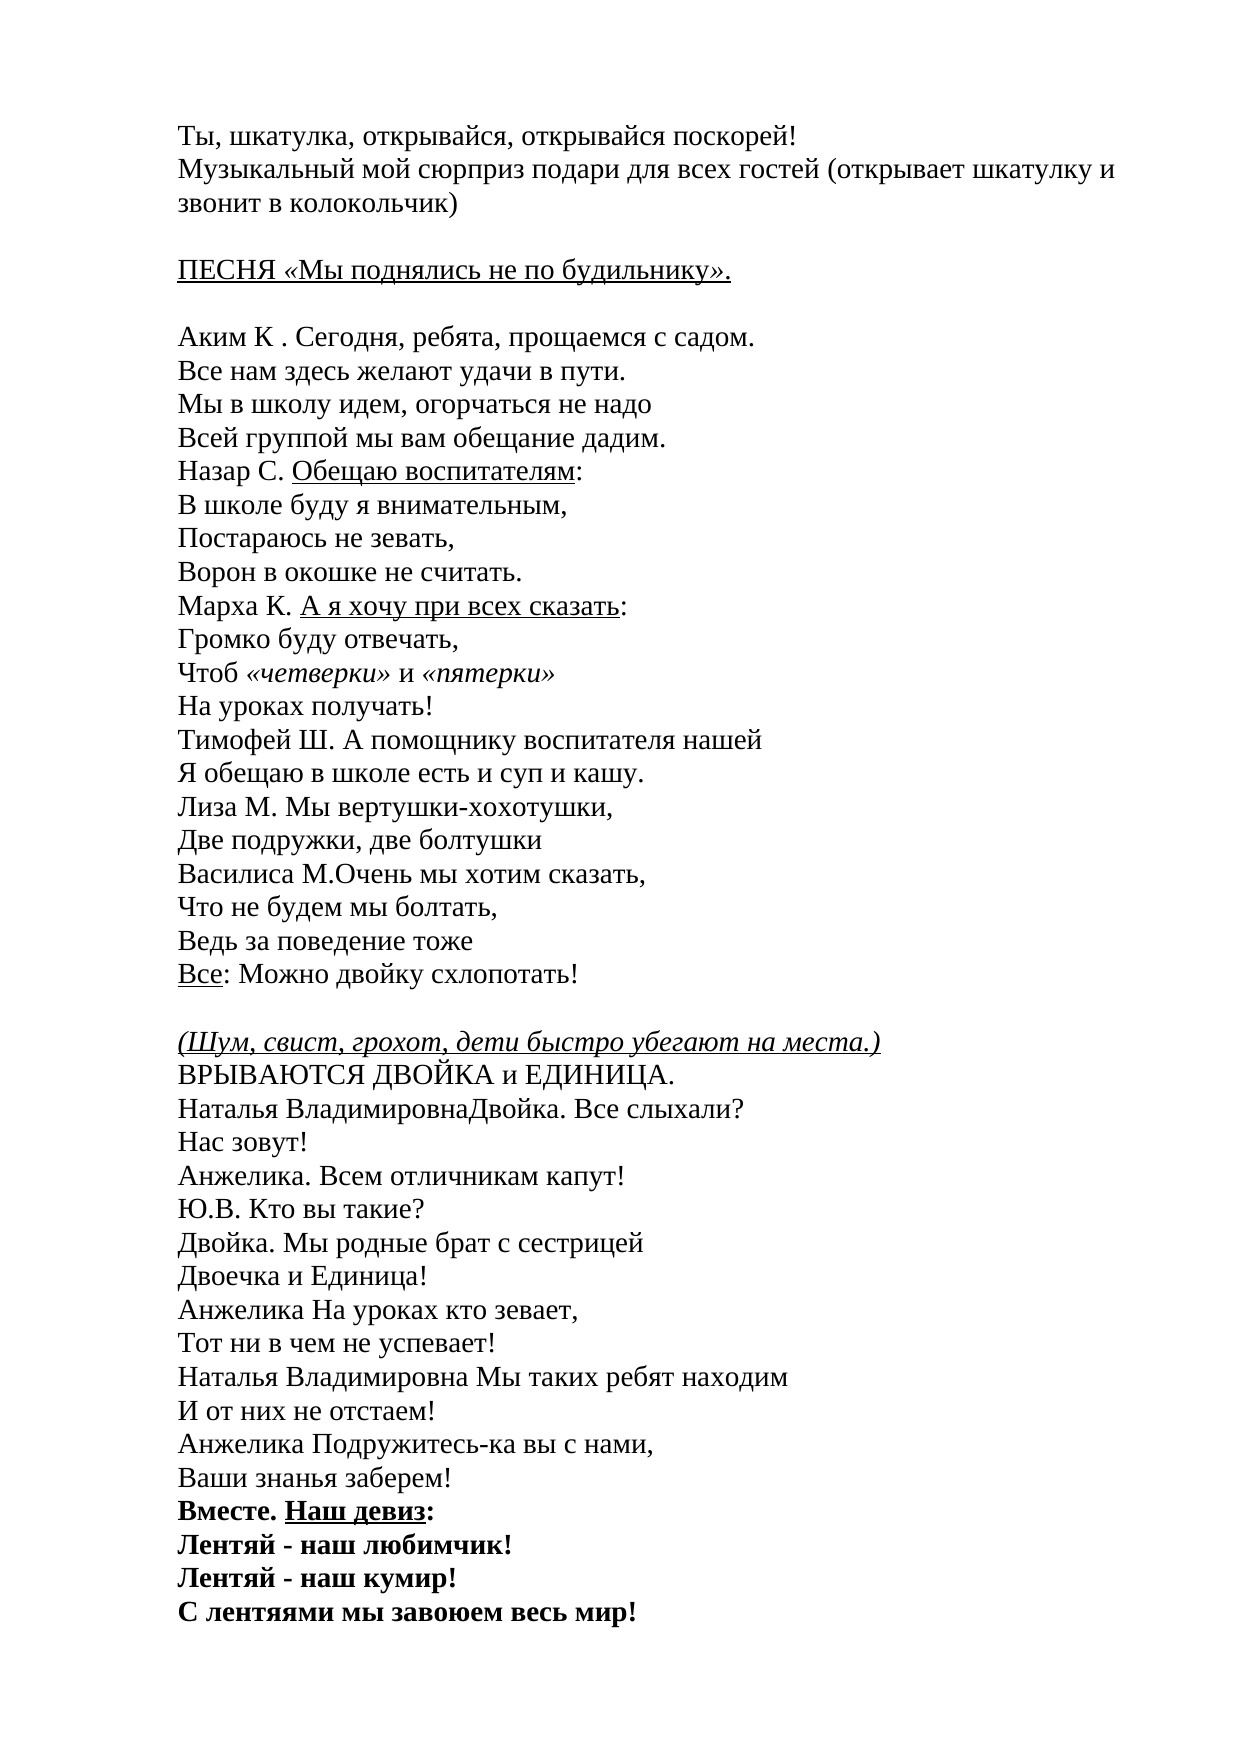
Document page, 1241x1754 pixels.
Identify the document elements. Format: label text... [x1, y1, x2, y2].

text С лентяями мы завоюем весь мир! [177, 1594, 1152, 1627]
text Все: Можно двойку схлопотать! [177, 957, 1152, 990]
text Что не будем мы болтать, [177, 889, 1152, 923]
text Тимофей Ш. А помощнику воспитателя нашей [177, 722, 1152, 755]
text ВРЫВАЮТСЯ ДВОЙКА и ЕДИНИЦА. [177, 1057, 1152, 1091]
text Все нам здесь желают удачи в пути. [177, 353, 1152, 386]
text Мы в школу идем, огорчаться не надо [177, 386, 1152, 420]
text Постараюсь не зевать, [177, 521, 1152, 554]
text Двоечка и Единица! [177, 1258, 1152, 1292]
text Я обещаю в школе есть и суп и кашу. [177, 755, 1152, 789]
text Марха К. А я хочу при всех сказать: [177, 588, 1152, 621]
text И от них не отстаем! [177, 1393, 1152, 1426]
text Ваши знанья заберем! [177, 1460, 1152, 1493]
text Лиза М. Мы вертушки-хохотушки, [177, 789, 1152, 822]
text Ворон в окошке не считать. [177, 554, 1152, 588]
text Анжелика. Всем отличникам капут! [177, 1158, 1152, 1191]
text Тот ни в чем не успевает! [177, 1326, 1152, 1359]
text Ю.В. Кто вы такие? [177, 1191, 1152, 1225]
text Наталья ВладимировнаДвойка. Все слыхали? [177, 1091, 1152, 1124]
text Наталья Владимировна Мы таких ребят находим [177, 1359, 1152, 1393]
text Двойка. Мы родные брат с сестрицей [177, 1225, 1152, 1258]
text Анжелика Подружитесь-ка вы с нами, [177, 1426, 1152, 1460]
text Анжелика На уроках кто зевает, [177, 1292, 1152, 1326]
text (Шум, свист, грохот, дети быстро убегают на места.) [177, 1024, 1152, 1057]
text Василиса М.Очень мы хотим сказать, [177, 856, 1152, 889]
text Громко буду отвечать, [177, 621, 1152, 655]
text Ведь за поведение тоже [177, 923, 1152, 957]
text Лентяй - наш любимчик! [177, 1527, 1152, 1560]
text Вместе. Наш девиз: [177, 1493, 1152, 1527]
text Две подружки, две болтушки [177, 822, 1152, 856]
text Нас зовут! [177, 1124, 1152, 1158]
text Ты, шкатулка, открывайся, открывайся поскорей! [177, 118, 1152, 152]
text Музыкальный мой сюрприз подари для всех гостей (открывает шкатулку и звонит в колокольчик) [177, 152, 1152, 219]
text Лентяй - наш кумир! [177, 1560, 1152, 1594]
text Назар С. Обещаю воспитателям: [177, 453, 1152, 487]
text Всей группой мы вам обещание дадим. [177, 420, 1152, 453]
text На уроках получать! [177, 688, 1152, 722]
text Аким К . Сегодня, ребята, прощаемся с садом. [177, 319, 1152, 353]
text В школе буду я внимательным, [177, 487, 1152, 521]
text Чтоб «четверки» и «пятерки» [177, 655, 1152, 688]
text ПЕСНЯ «Мы поднялись не по будильнику». [177, 252, 1152, 286]
